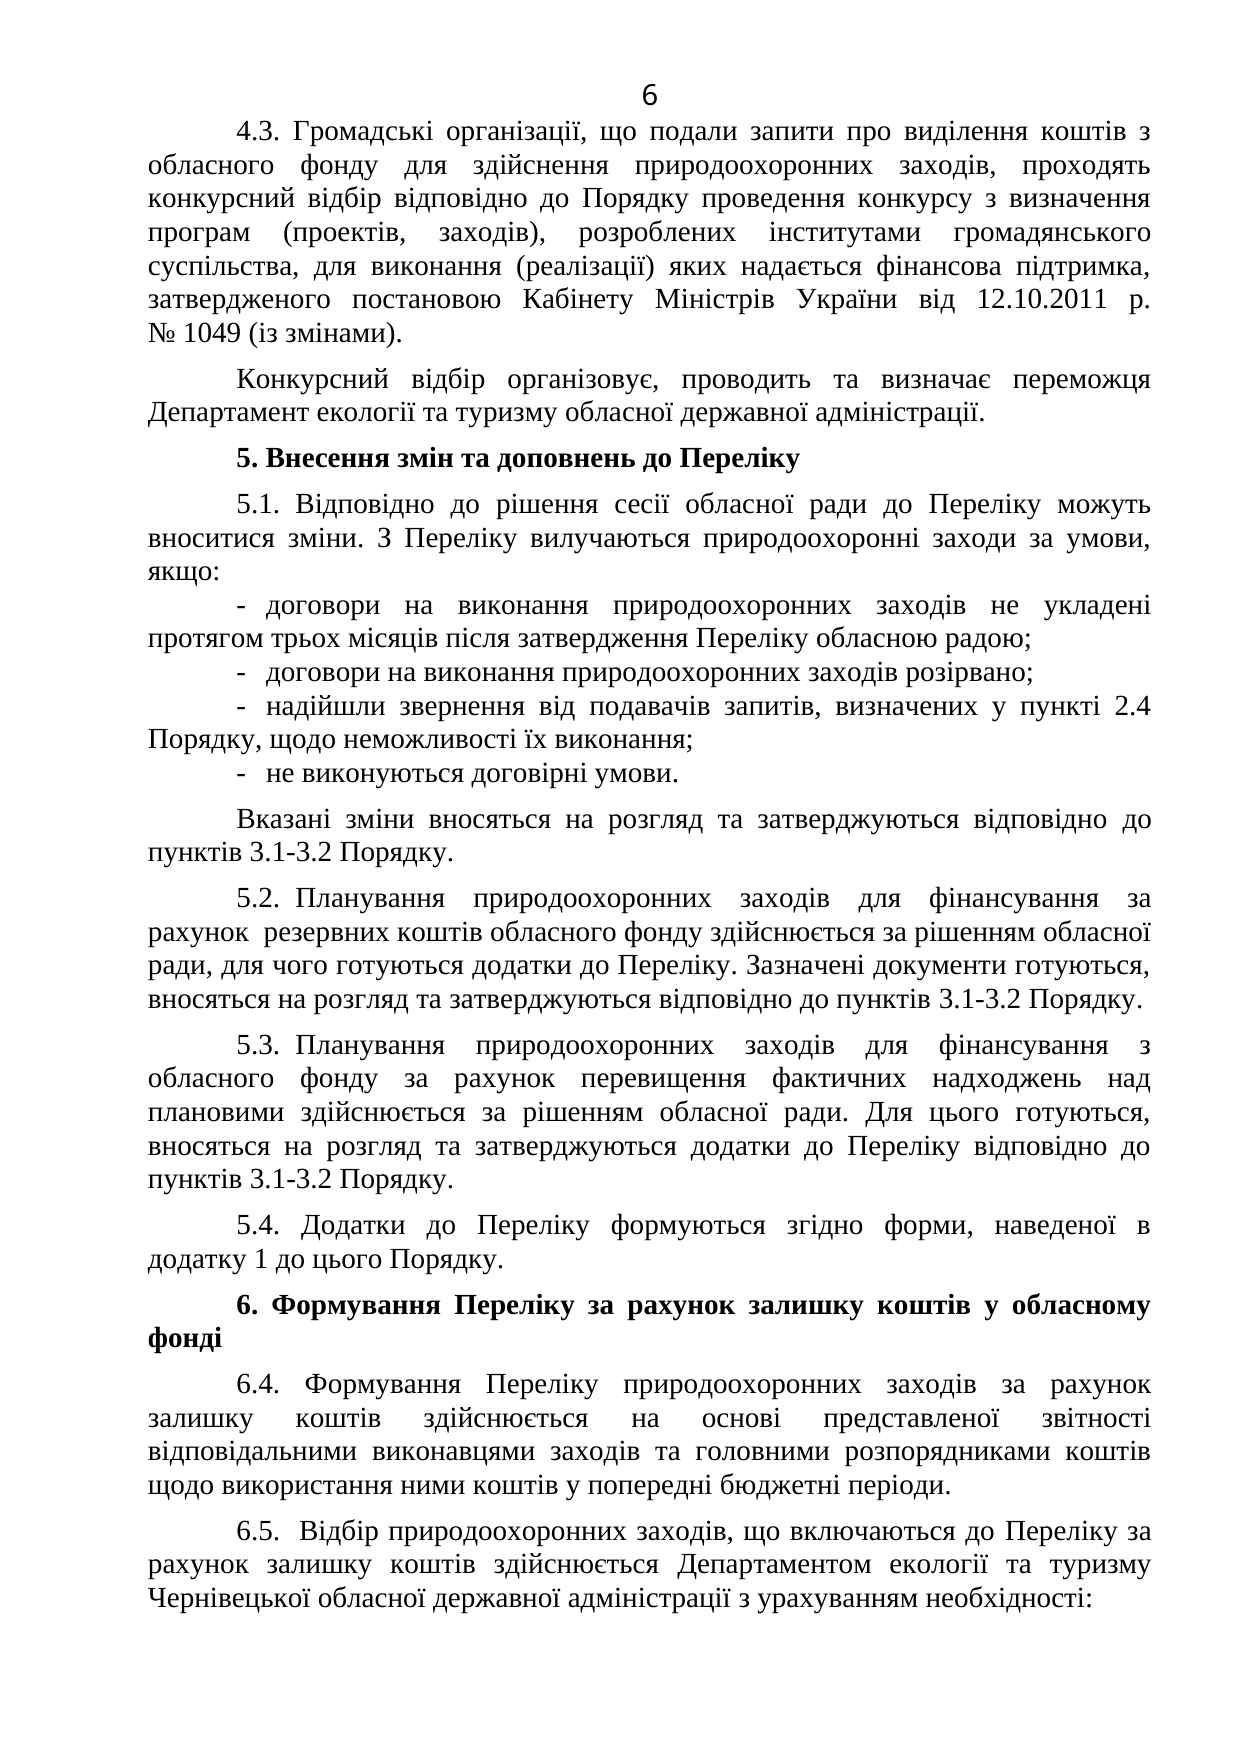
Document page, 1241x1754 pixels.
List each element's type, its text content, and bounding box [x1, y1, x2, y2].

text 4.3. Громадські організації, що подали запити про виділення коштів з обласного фонду для здійснення природоохоронних заходів, проходять конкурсний відбір відповідно до Порядку проведення конкурсу з визначення програм (проектів, заходів), розроблених інститутами громадянського суспільства, для виконання (реалізації) яких надається фінансова підтримка, затвердженого постановою Кабінету Міністрів України від 12.10.2011 р. № 1049 (із змінами). [148, 113, 1152, 348]
text 5.4. Додатки до Переліку формуються згідно форми, наведеної в додатку 1 до цього Порядку. [148, 1207, 1152, 1274]
text Конкурсний відбір організовує, проводить та визначає переможця Департамент екології та туризму обласної державної адміністрації. [148, 361, 1152, 428]
text 6.4. Формування Переліку природоохоронних заходів за рахунок залишку коштів здійснюється на основі представленої звітності відповідальними виконавцями заходів та головними розпорядниками коштів щодо використання ними коштів у попередні бюджетні періоди. [148, 1366, 1152, 1501]
text - не виконуються договірні умови. [148, 755, 1152, 788]
text Вказані зміни вносяться на розгляд та затверджуються відповідно до пунктів 3.1-3.2 Порядку. [148, 801, 1152, 868]
text - договори на виконання природоохоронних заходів не укладені протягом трьох місяців після затвердження Переліку обласною радою; [148, 587, 1152, 654]
text 5. Внесення змін та доповнень до Переліку [148, 440, 1152, 474]
text 5.3. Планування природоохоронних заходів для фінансування з обласного фонду за рахунок перевищення фактичних надходжень над плановими здійснюється за рішенням обласної ради. Для цього готуються, вносяться на розгляд та затверджуються додатки до Переліку відповідно до пунктів 3.1-3.2 Порядку. [148, 1027, 1152, 1195]
text 6. Формування Переліку за рахунок залишку коштів у обласному фонді [148, 1287, 1152, 1354]
text - договори на виконання природоохоронних заходів розірвано; [148, 654, 1152, 688]
text 5.2. Планування природоохоронних заходів для фінансування за рахунок резервних коштів обласного фонду здійснюється за рішенням обласної ради, для чого готуються додатки до Переліку. Зазначені документи готуються, вносяться на розгляд та затверджуються відповідно до пунктів 3.1-3.2 Порядку. [148, 880, 1152, 1014]
text 5.1. Відповідно до рішення сесії обласної ради до Переліку можуть вноситися зміни. З Переліку вилучаються природоохоронні заходи за умови, якщо: [148, 486, 1152, 587]
text 6.5. Відбір природоохоронних заходів, що включаються до Переліку за рахунок залишку коштів здійснюється Департаментом екології та туризму Чернівецької обласної державної адміністрації з урахуванням необхідності: [148, 1513, 1152, 1614]
text - надійшли звернення від подавачів запитів, визначених у пункті 2.4 Порядку, щодо неможливості їх виконання; [148, 688, 1152, 755]
